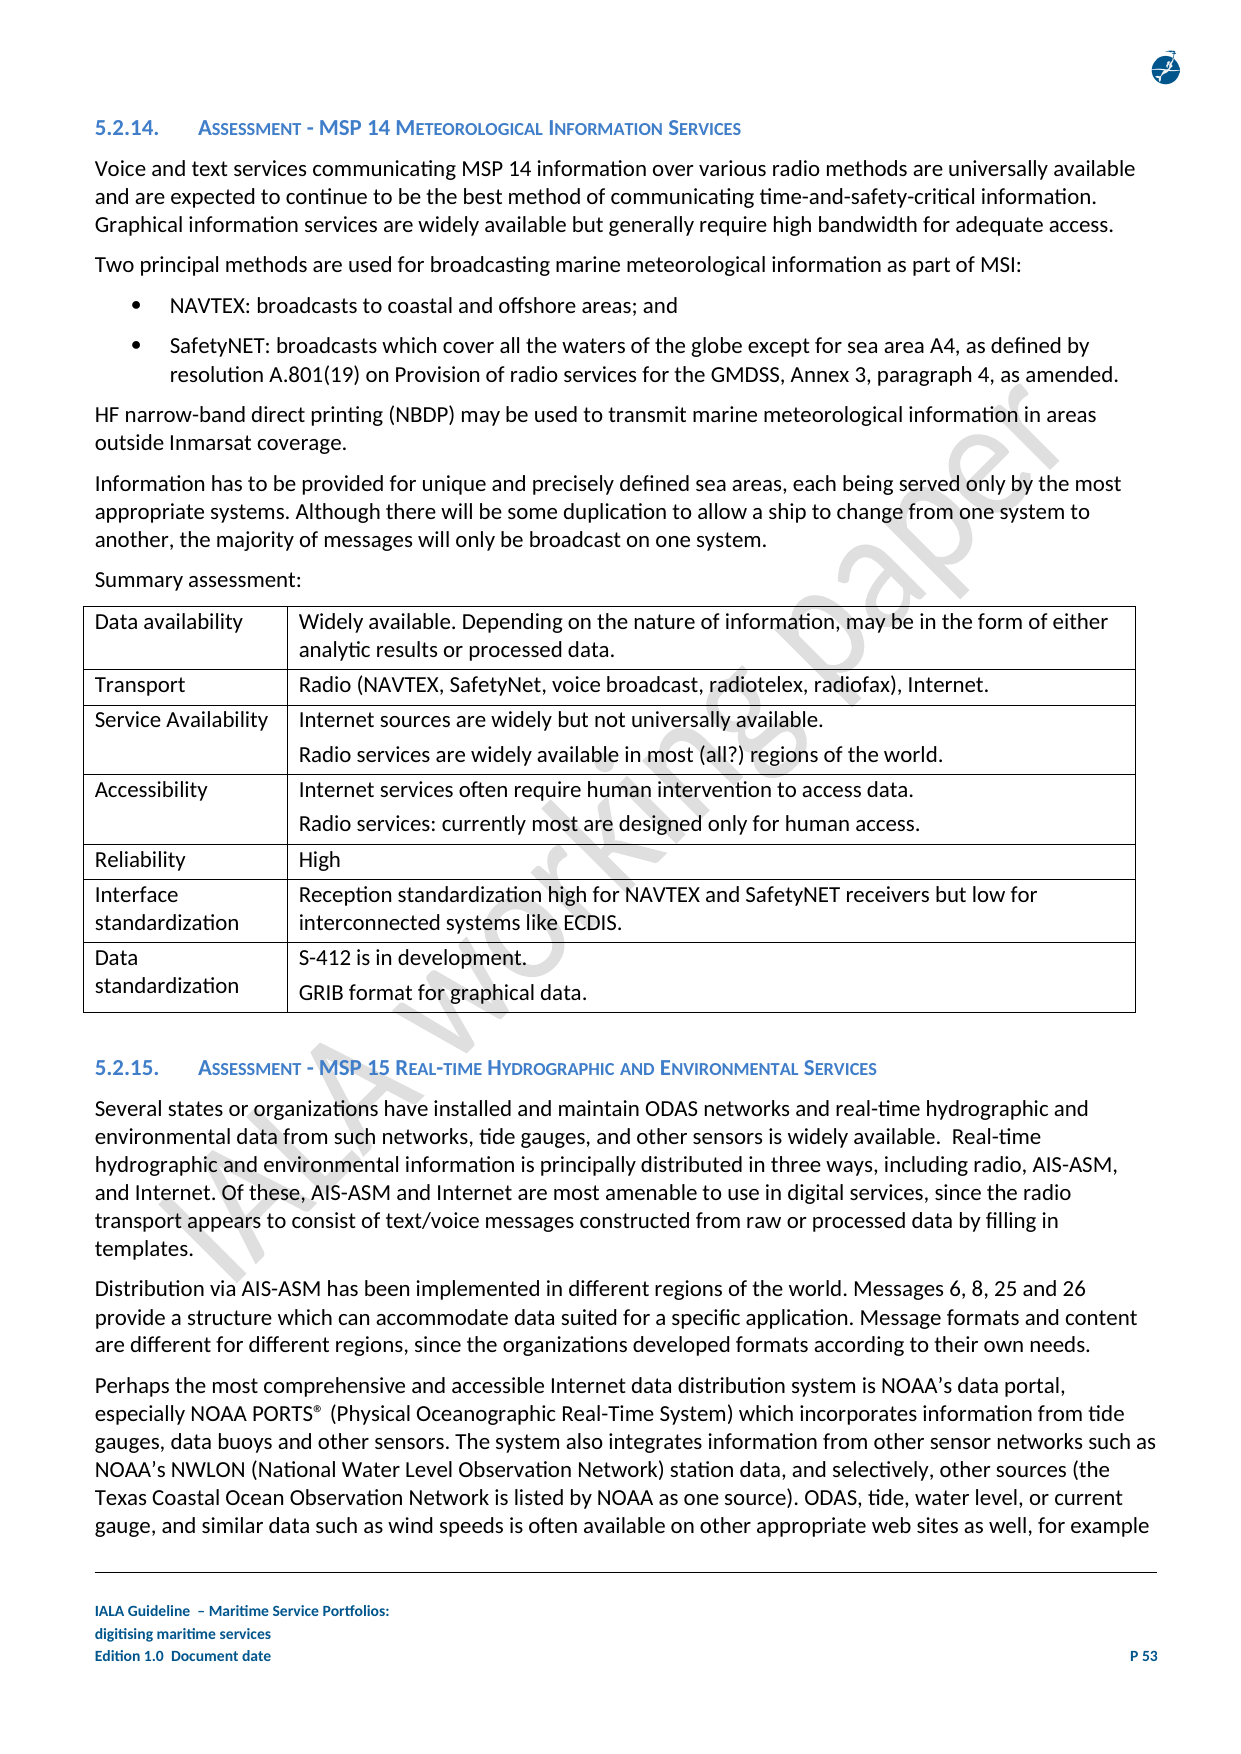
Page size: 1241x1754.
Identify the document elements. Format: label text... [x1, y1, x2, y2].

text Information has to be provided for unique and precisely defined sea areas, each being served only by the most appropriate systems. Although there will be some duplication to allow a ship to change from one system to another, the majority of messages will only be broadcast on one system. [94, 469, 1157, 553]
list SafetyNET: broadcasts which cover all the waters of the globe except for sea area A4, as defined by resolution A.801(19) on Provision of radio services for the GMDSS, Annex 3, paragraph 4, as amended. [132, 332, 1157, 388]
table_cell S-412 is in development. GRIB format for graphical data. [288, 943, 1135, 1012]
table_cell Internet sources are widely but not universally available. Radio services are widely available in most (all?) regions of the world. [288, 706, 1135, 774]
table_cell Service Availability [84, 706, 287, 774]
picture [1120, 0, 1239, 119]
list NAVTEX: broadcasts to coastal and offshore areas; and [132, 291, 1157, 319]
table_cell Accessibility [84, 775, 287, 844]
table_cell Data standardization [84, 943, 287, 1012]
table_cell Transport [84, 670, 287, 704]
text Several states or organizations have installed and maintain ODAS networks and real-time hydrographic and environmental data from such networks, tide gauges, and other sensors is widely available. Real-time hydrographic and environmental information is principally distributed in three ways, including radio, AIS-ASM, and Internet. Of these, AIS-ASM and Internet are most amenable to use in digital services, since the radio transport appears to consist of text/voice messages constructed from raw or processed data by filling in templates. [94, 1094, 1157, 1262]
table_cell Radio (NAVTEX, SafetyNet, voice broadcast, radiotelex, radiofax), Internet. [288, 670, 1135, 704]
text Distribution via AIS-ASM has been implemented in different regions of the world. Messages 6, 8, 25 and 26 provide a structure which can accommodate data suited for a specific application. Message formats and content are different for different regions, since the organizations developed formats according to their own needs. [94, 1274, 1157, 1359]
subtitle Assessment - MSP 15 Real-time Hydrographic and Environmental Services [94, 1053, 1157, 1081]
text HF narrow-band direct printing (NBDP) may be used to transmit marine meteorological information in areas outside Inmarsat coverage. [94, 400, 1157, 456]
table_header Data availability [84, 607, 287, 669]
table_cell Internet services often require human intervention to access data. Radio services: currently most are designed only for human access. [288, 775, 1135, 844]
text Summary assessment: [94, 565, 1157, 593]
subtitle Assessment - MSP 14 Meteorological Information Services [94, 113, 1157, 142]
table_cell Interface standardization [84, 880, 287, 942]
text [94, 1371, 1157, 1539]
text Two principal methods are used for broadcasting marine meteorological information as part of MSI: [94, 251, 1157, 279]
table_cell Reliability [84, 845, 287, 879]
table_header Widely available. Depending on the nature of information, may be in the form of either analytic results or processed data. [288, 607, 1135, 669]
text Voice and text services communicating MSP 14 information over various radio methods are universally available and are expected to continue to be the best method of communicating time-and-safety-critical information. Graphical information services are widely available but generally require high bandwidth for adequate access. [94, 154, 1157, 238]
table_cell High [288, 845, 1135, 879]
table_cell Reception standardization high for NAVTEX and SafetyNET receivers but low for interconnected systems like ECDIS. [288, 880, 1135, 942]
